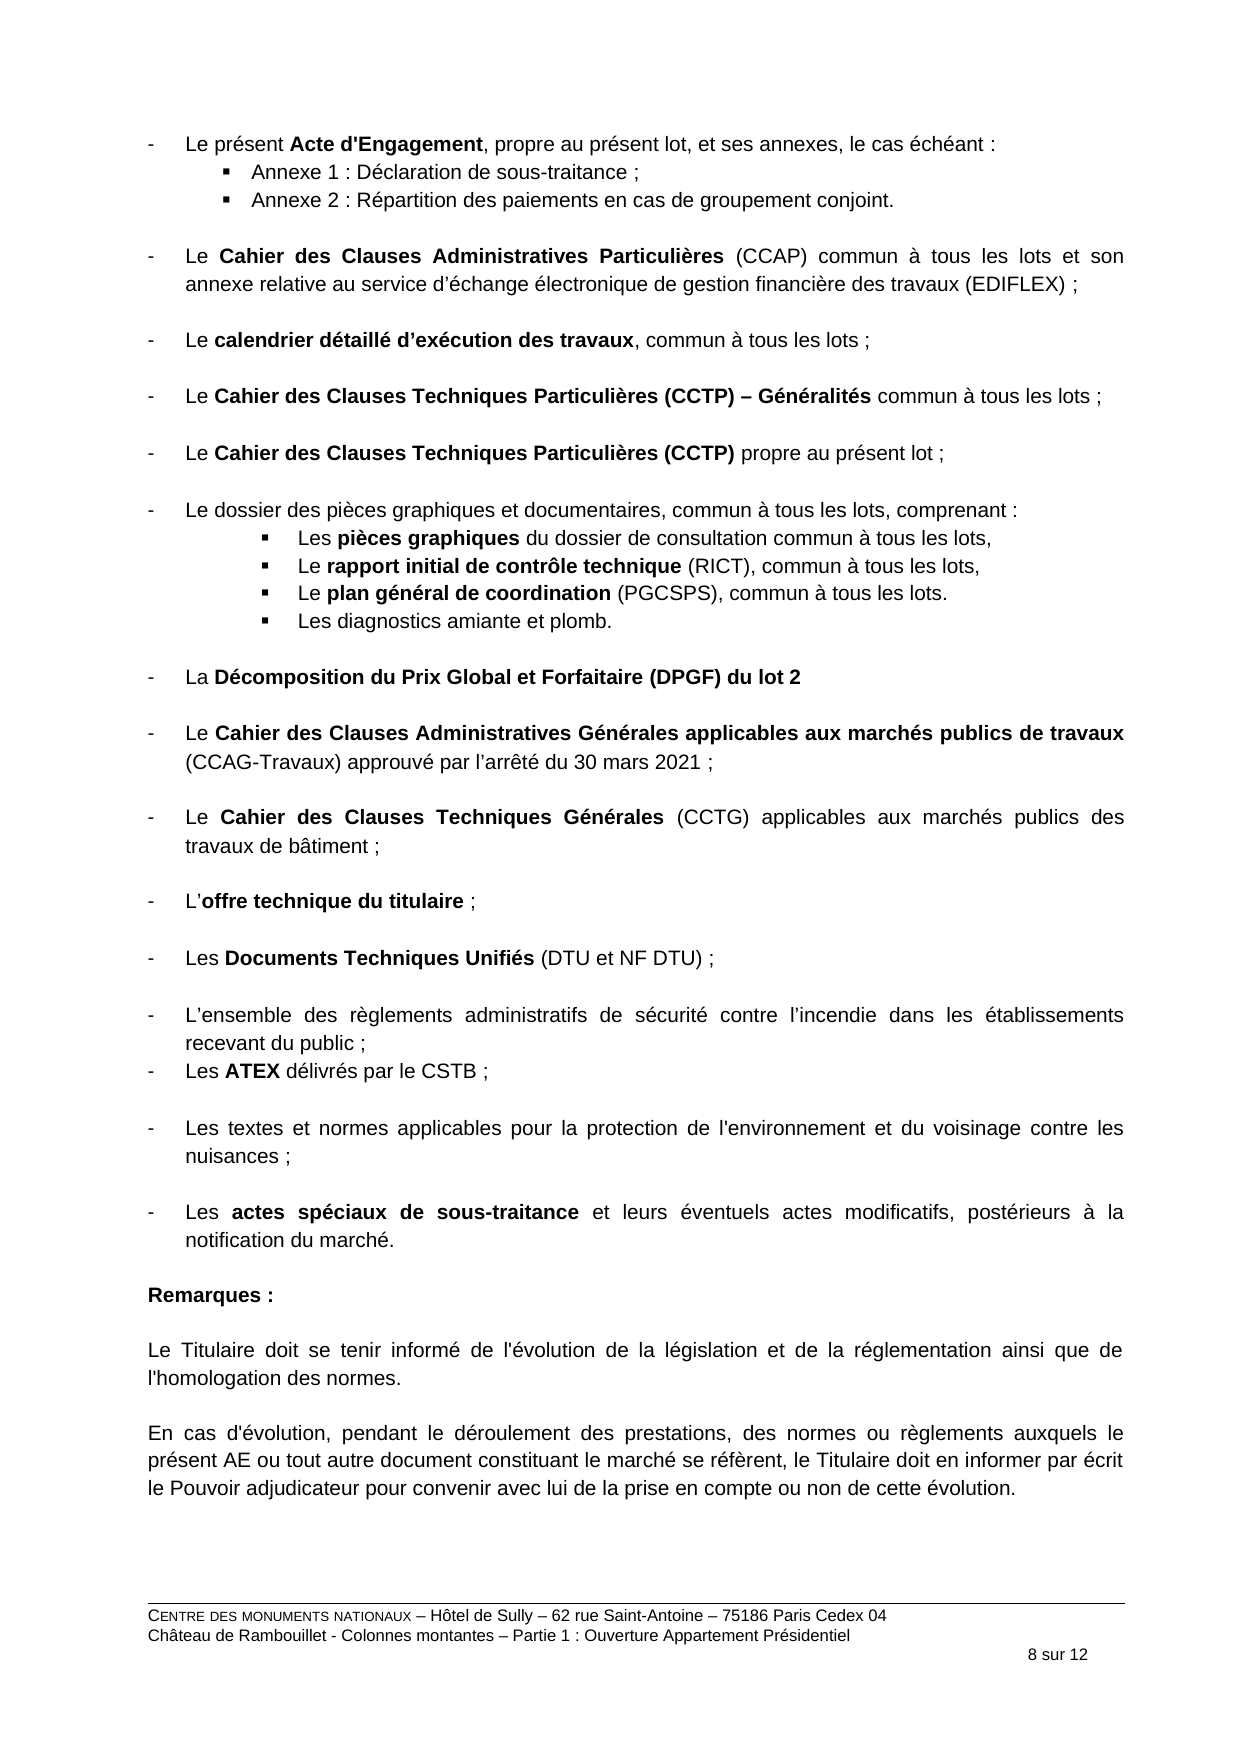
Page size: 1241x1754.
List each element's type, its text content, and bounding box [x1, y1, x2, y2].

list Le plan général de coordination (PGCSPS), commun à tous les lots. [260, 581, 1125, 605]
list Les ATEX délivrés par le CSTB ; [148, 1058, 1125, 1084]
list Annexe 2 : Répartition des paiements en cas de groupement conjoint. [221, 188, 1125, 212]
list Le Cahier des Clauses Techniques Générales (CCTG) applicables aux marchés publics des travaux de bâtiment ; [148, 804, 1125, 857]
list Le Cahier des Clauses Techniques Particulières (CCTP) propre au présent lot ; [148, 440, 1125, 466]
list La Décomposition du Prix Global et Forfaitaire (DPGF) du lot 2 [148, 664, 1125, 689]
list Annexe 1 : Déclaration de sous-traitance ; [221, 160, 1125, 184]
list Le Cahier des Clauses Administratives Générales applicables aux marchés publics de travaux (CCAG-Travaux) approuvé par l’arrêté du 30 mars 2021 ; [148, 721, 1125, 773]
list L’ensemble des règlements administratifs de sécurité contre l’incendie dans les établissements recevant du public ; [148, 1002, 1125, 1055]
list L’offre technique du titulaire ; [148, 888, 1125, 914]
list Les diagnostics amiante et plomb. [260, 609, 1125, 633]
list Le rapport initial de contrôle technique (RICT), commun à tous les lots, [260, 554, 1125, 578]
list Les pièces graphiques du dossier de consultation commun à tous les lots, [260, 526, 1125, 550]
list Le Cahier des Clauses Techniques Particulières (CCTP) – Généralités commun à tous les lots ; [148, 383, 1125, 409]
list Le dossier des pièces graphiques et documentaires, commun à tous les lots, comprenant : [148, 497, 1125, 522]
list Les textes et normes applicables pour la protection de l'environnement et du voisinage contre les nuisances ; [148, 1115, 1125, 1168]
list Le calendrier détaillé d’exécution des travaux, commun à tous les lots ; [148, 327, 1125, 352]
list Le Cahier des Clauses Administratives Particulières (CCAP) commun à tous les lots et son annexe relative au service d’échange électronique de gestion financière des travaux (EDIFLEX) ; [148, 243, 1125, 296]
list Le présent Acte d'Engagement, propre au présent lot, et ses annexes, le cas échéant : [148, 131, 1125, 156]
list Les actes spéciaux de sous-traitance et leurs éventuels actes modificatifs, postérieurs à la notification du marché. [148, 1199, 1125, 1252]
text Le Titulaire doit se tenir informé de l'évolution de la législation et de la réglementation ainsi que de l'homologation des normes. [148, 1338, 1125, 1389]
list Les Documents Techniques Unifiés (DTU et NF DTU) ; [148, 945, 1125, 971]
text Remarques : [148, 1283, 1125, 1307]
text En cas d'évolution, pendant le déroulement des prestations, des normes ou règlements auxquels le présent AE ou tout autre document constituant le marché se réfèrent, le Titulaire doit en informer par écrit le Pouvoir adjudicateur pour convenir avec lui de la prise en compte ou non de cette évolution. [148, 1420, 1125, 1499]
